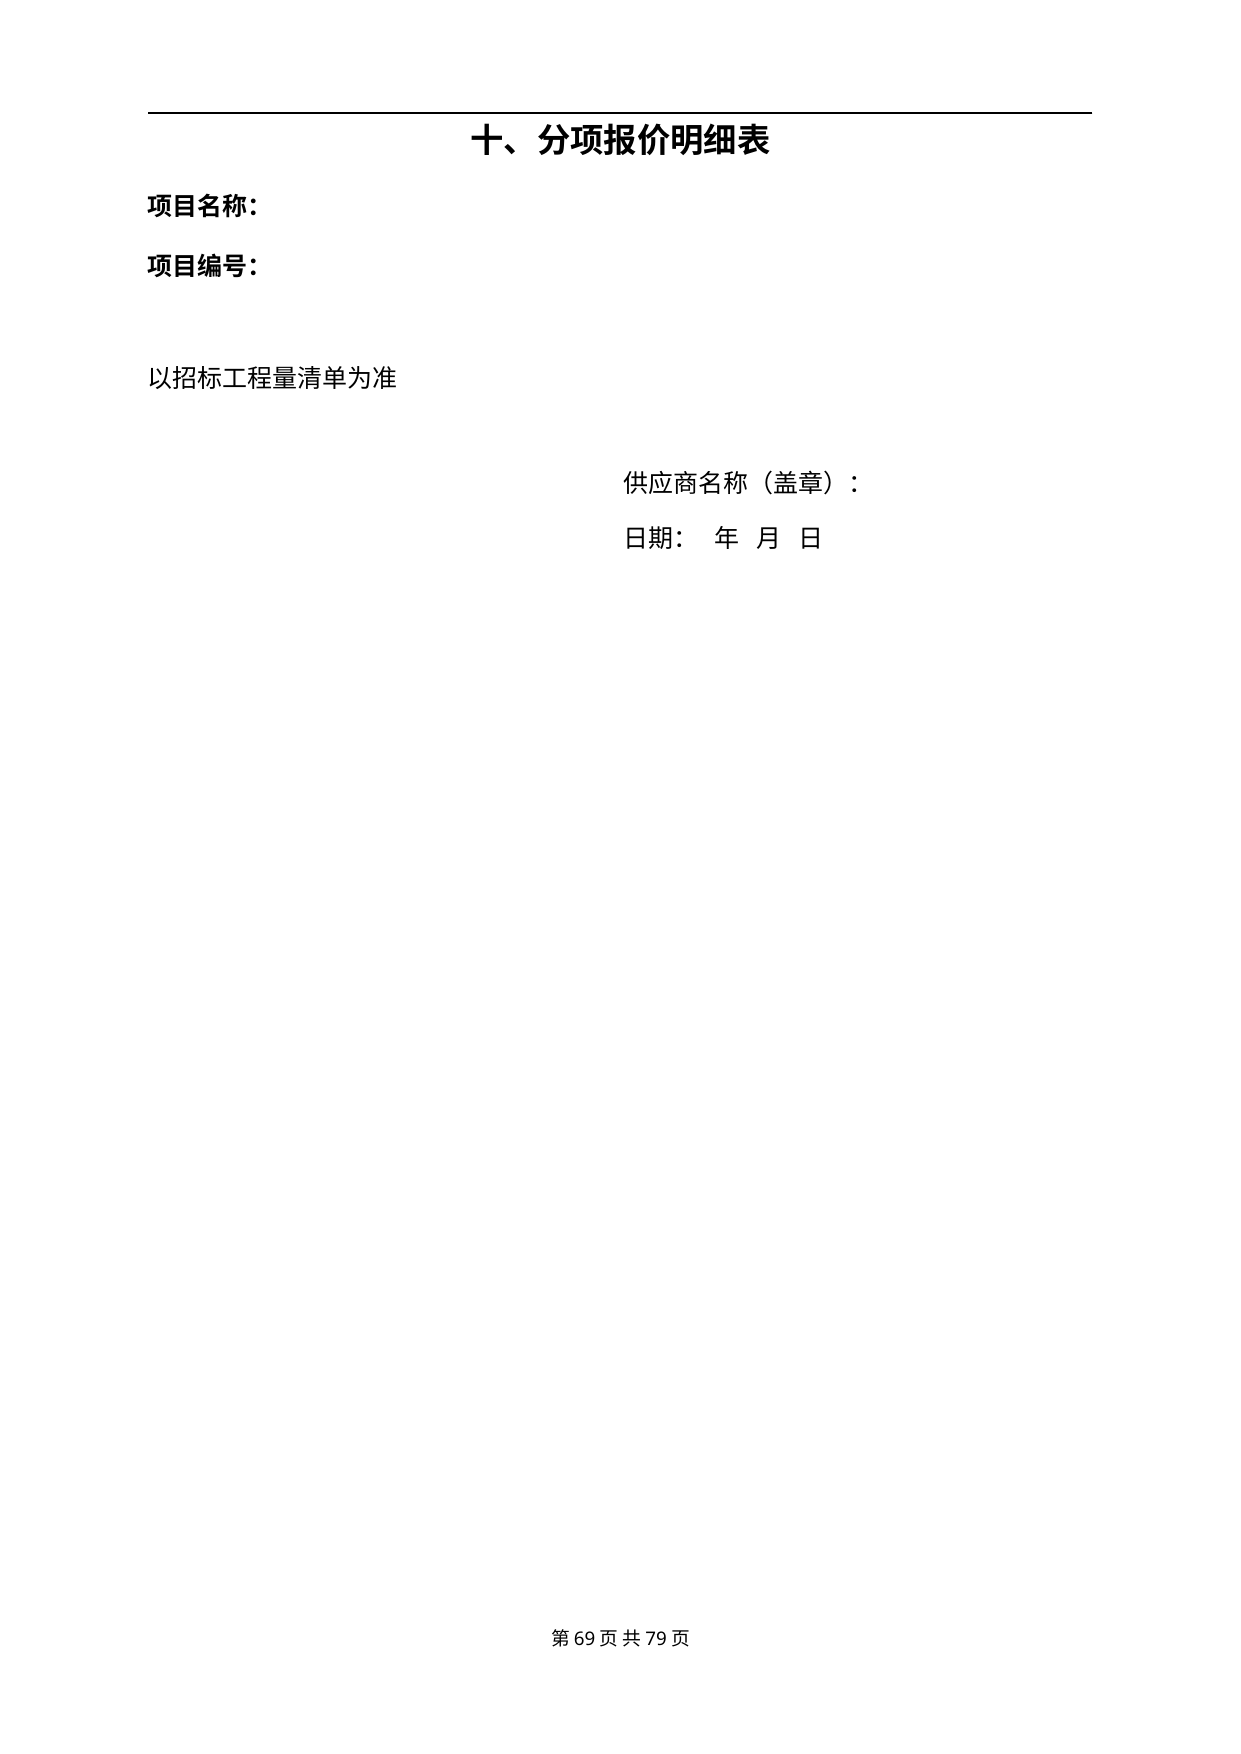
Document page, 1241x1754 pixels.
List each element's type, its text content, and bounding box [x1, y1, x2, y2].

text 项目编号： [148, 247, 1092, 283]
text 日期： 年 月 日 [148, 518, 976, 554]
text 项目名称： [148, 186, 1092, 222]
text 供应商名称（盖章）： [148, 464, 976, 500]
text 十、分项报价明细表 [148, 114, 1092, 162]
text 以招标工程量清单为准 [148, 358, 976, 395]
